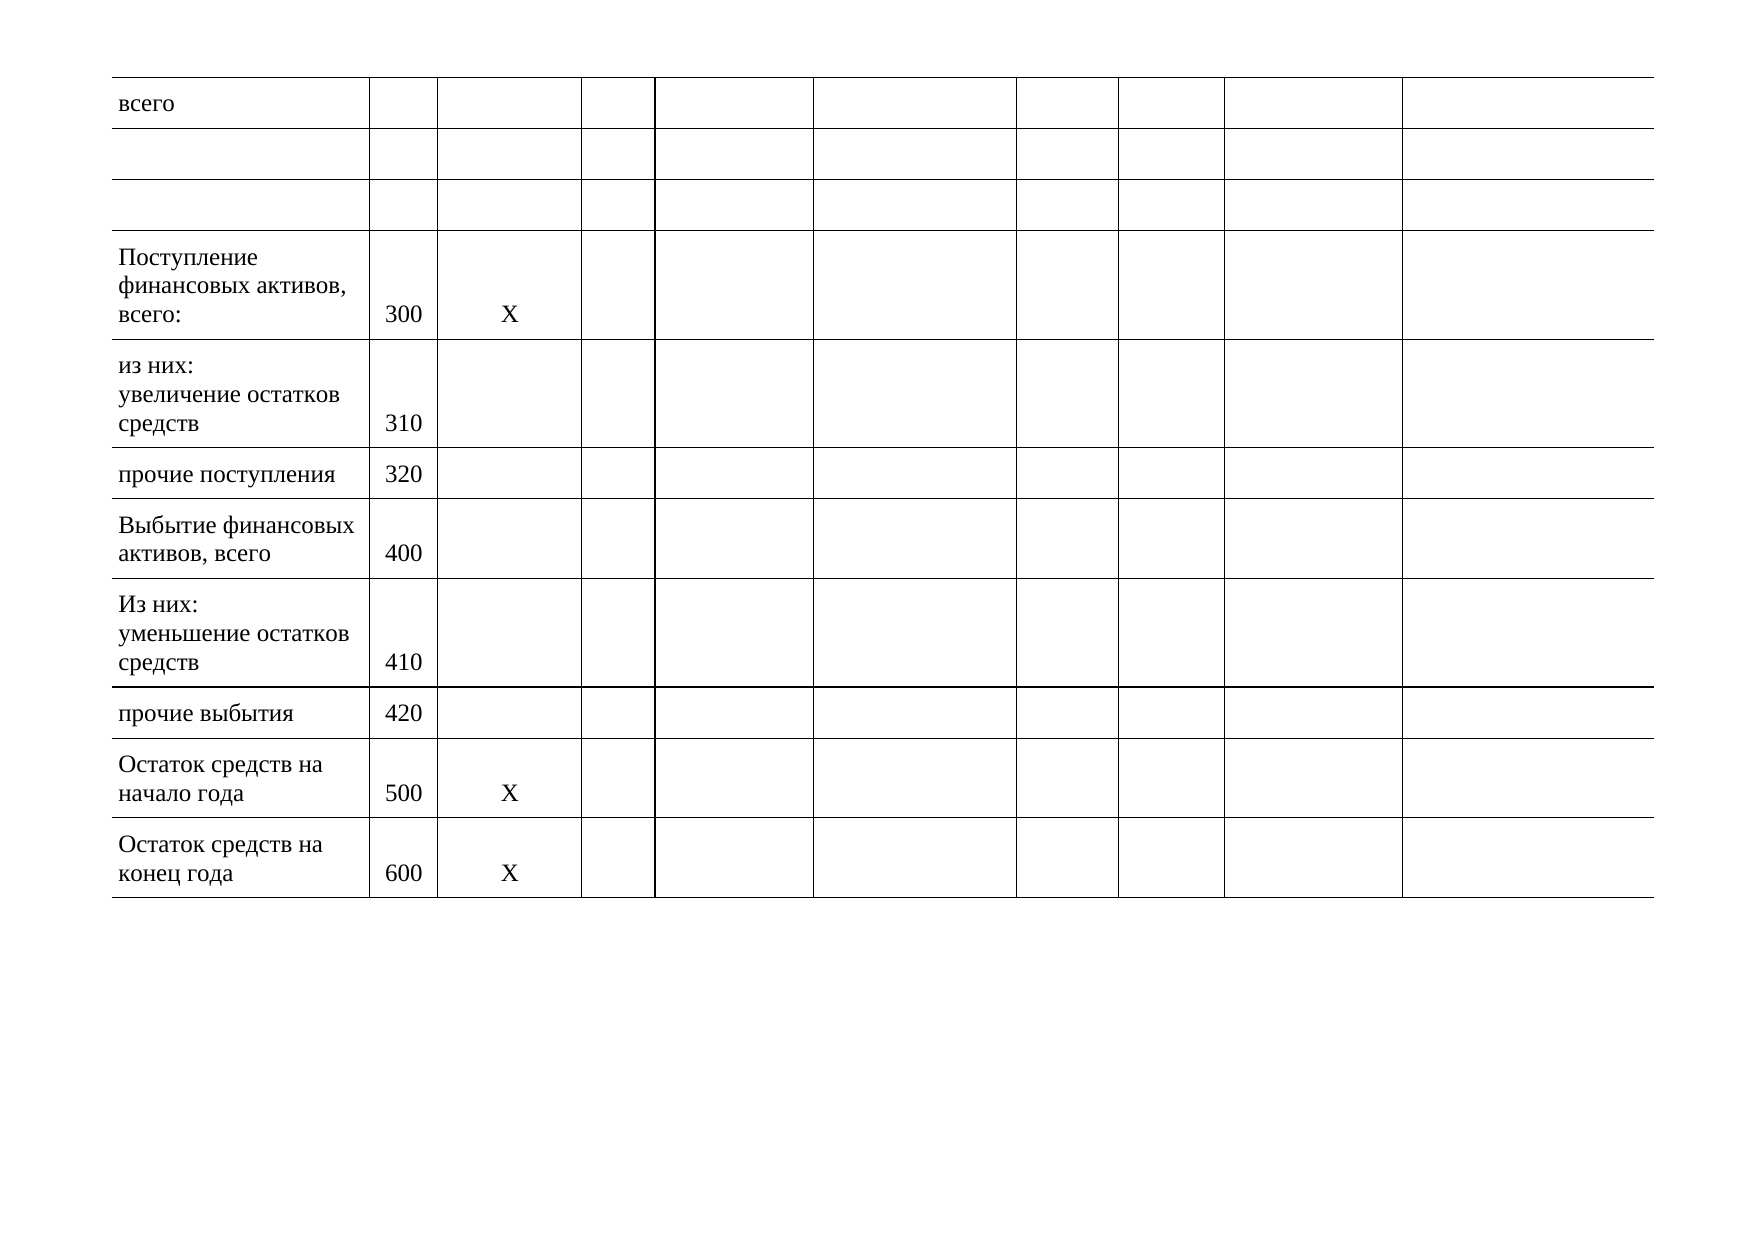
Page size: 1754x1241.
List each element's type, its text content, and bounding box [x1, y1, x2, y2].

table_cell [814, 499, 1016, 578]
table_cell [1403, 231, 1654, 338]
table_cell [1017, 448, 1118, 498]
table_cell [814, 818, 1016, 897]
table_cell [582, 78, 654, 128]
table_cell 410 [370, 579, 437, 686]
table_cell [1403, 129, 1654, 179]
table_cell [1403, 180, 1654, 230]
table_cell [1225, 129, 1402, 179]
table_cell [1017, 340, 1118, 447]
table_cell [1017, 129, 1118, 179]
table_cell [1119, 499, 1224, 578]
table_cell [582, 340, 654, 447]
table_cell [582, 448, 654, 498]
table_cell [1225, 739, 1402, 817]
table_cell [1119, 180, 1224, 230]
table_cell [582, 739, 654, 817]
table_cell прочие выбытия [112, 688, 369, 737]
table_cell из них: увеличение остатков средств [112, 340, 369, 447]
table_cell [582, 180, 654, 230]
table_cell [1017, 180, 1118, 230]
table_cell 500 [370, 739, 437, 817]
table_cell X [438, 231, 581, 338]
table_cell [1119, 739, 1224, 817]
table_cell [1225, 180, 1402, 230]
table_cell [1225, 499, 1402, 578]
table_cell [656, 340, 813, 447]
table_cell [1119, 129, 1224, 179]
table_cell [814, 180, 1016, 230]
table_cell [1017, 688, 1118, 737]
table_cell [656, 688, 813, 737]
table_cell 260 [370, 78, 437, 128]
table_cell [582, 818, 654, 897]
table_cell [656, 78, 813, 128]
table_cell [582, 499, 654, 578]
table_cell [656, 448, 813, 498]
table_cell [1403, 78, 1654, 128]
table_cell [438, 180, 581, 230]
table_cell [1225, 688, 1402, 737]
table_cell [1017, 579, 1118, 686]
table_cell [814, 579, 1016, 686]
table_cell [1017, 231, 1118, 338]
table_cell [1225, 579, 1402, 686]
table_cell [656, 499, 813, 578]
table_cell 400 [370, 499, 437, 578]
table_cell [438, 499, 581, 578]
table_cell 600 [370, 818, 437, 897]
table_cell [1119, 818, 1224, 897]
table_cell [1403, 579, 1654, 686]
table_cell [1225, 340, 1402, 447]
table_cell [1119, 231, 1224, 338]
table_cell 320 [370, 448, 437, 498]
table_cell [438, 340, 581, 447]
table_cell [814, 688, 1016, 737]
table_cell [1403, 739, 1654, 817]
table_cell [1225, 448, 1402, 498]
table_cell [1017, 499, 1118, 578]
table_cell Поступление финансовых активов, всего: [112, 231, 369, 338]
table_cell Остаток средств на конец года [112, 818, 369, 897]
table_cell [814, 739, 1016, 817]
table_cell [438, 579, 581, 686]
table_cell [1119, 579, 1224, 686]
table_cell [1403, 499, 1654, 578]
table_cell [1119, 78, 1224, 128]
table_cell Остаток средств на начало года [112, 739, 369, 817]
table_cell [582, 579, 654, 686]
table_cell 300 [370, 231, 437, 338]
table_cell [438, 688, 581, 737]
table_cell [1017, 818, 1118, 897]
table_cell [1403, 340, 1654, 447]
table_cell [1403, 448, 1654, 498]
table_cell [582, 129, 654, 179]
table_cell [814, 340, 1016, 447]
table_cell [112, 78, 369, 128]
table_cell X [438, 739, 581, 817]
table_cell 420 [370, 688, 437, 737]
table_cell [1119, 340, 1224, 447]
table_cell [438, 129, 581, 179]
table_cell [1119, 688, 1224, 737]
table_cell [814, 78, 1016, 128]
table_cell [656, 180, 813, 230]
table_cell [1225, 78, 1402, 128]
table_cell [582, 231, 654, 338]
table_cell [656, 739, 813, 817]
table_cell [656, 129, 813, 179]
table_cell [112, 129, 369, 179]
table_cell [438, 448, 581, 498]
table_cell [112, 180, 369, 230]
table_cell [656, 579, 813, 686]
table_cell [582, 688, 654, 737]
table_cell [1403, 818, 1654, 897]
table_cell X [438, 818, 581, 897]
table_cell Из них: уменьшение остатков средств [112, 579, 369, 686]
table_cell [814, 448, 1016, 498]
table_cell [1225, 818, 1402, 897]
table_cell [814, 231, 1016, 338]
table_cell [1119, 448, 1224, 498]
table_cell 310 [370, 340, 437, 447]
table_cell Выбытие финансовых активов, всего [112, 499, 369, 578]
table_cell [814, 129, 1016, 179]
table_cell [1017, 78, 1118, 128]
table_cell X [438, 78, 581, 128]
table_cell [656, 231, 813, 338]
table_cell [370, 180, 437, 230]
table_cell [656, 818, 813, 897]
table_cell [1225, 231, 1402, 338]
table_cell [370, 129, 437, 179]
table_cell [1403, 688, 1654, 737]
table_cell [1017, 739, 1118, 817]
table_cell прочие поступления [112, 448, 369, 498]
